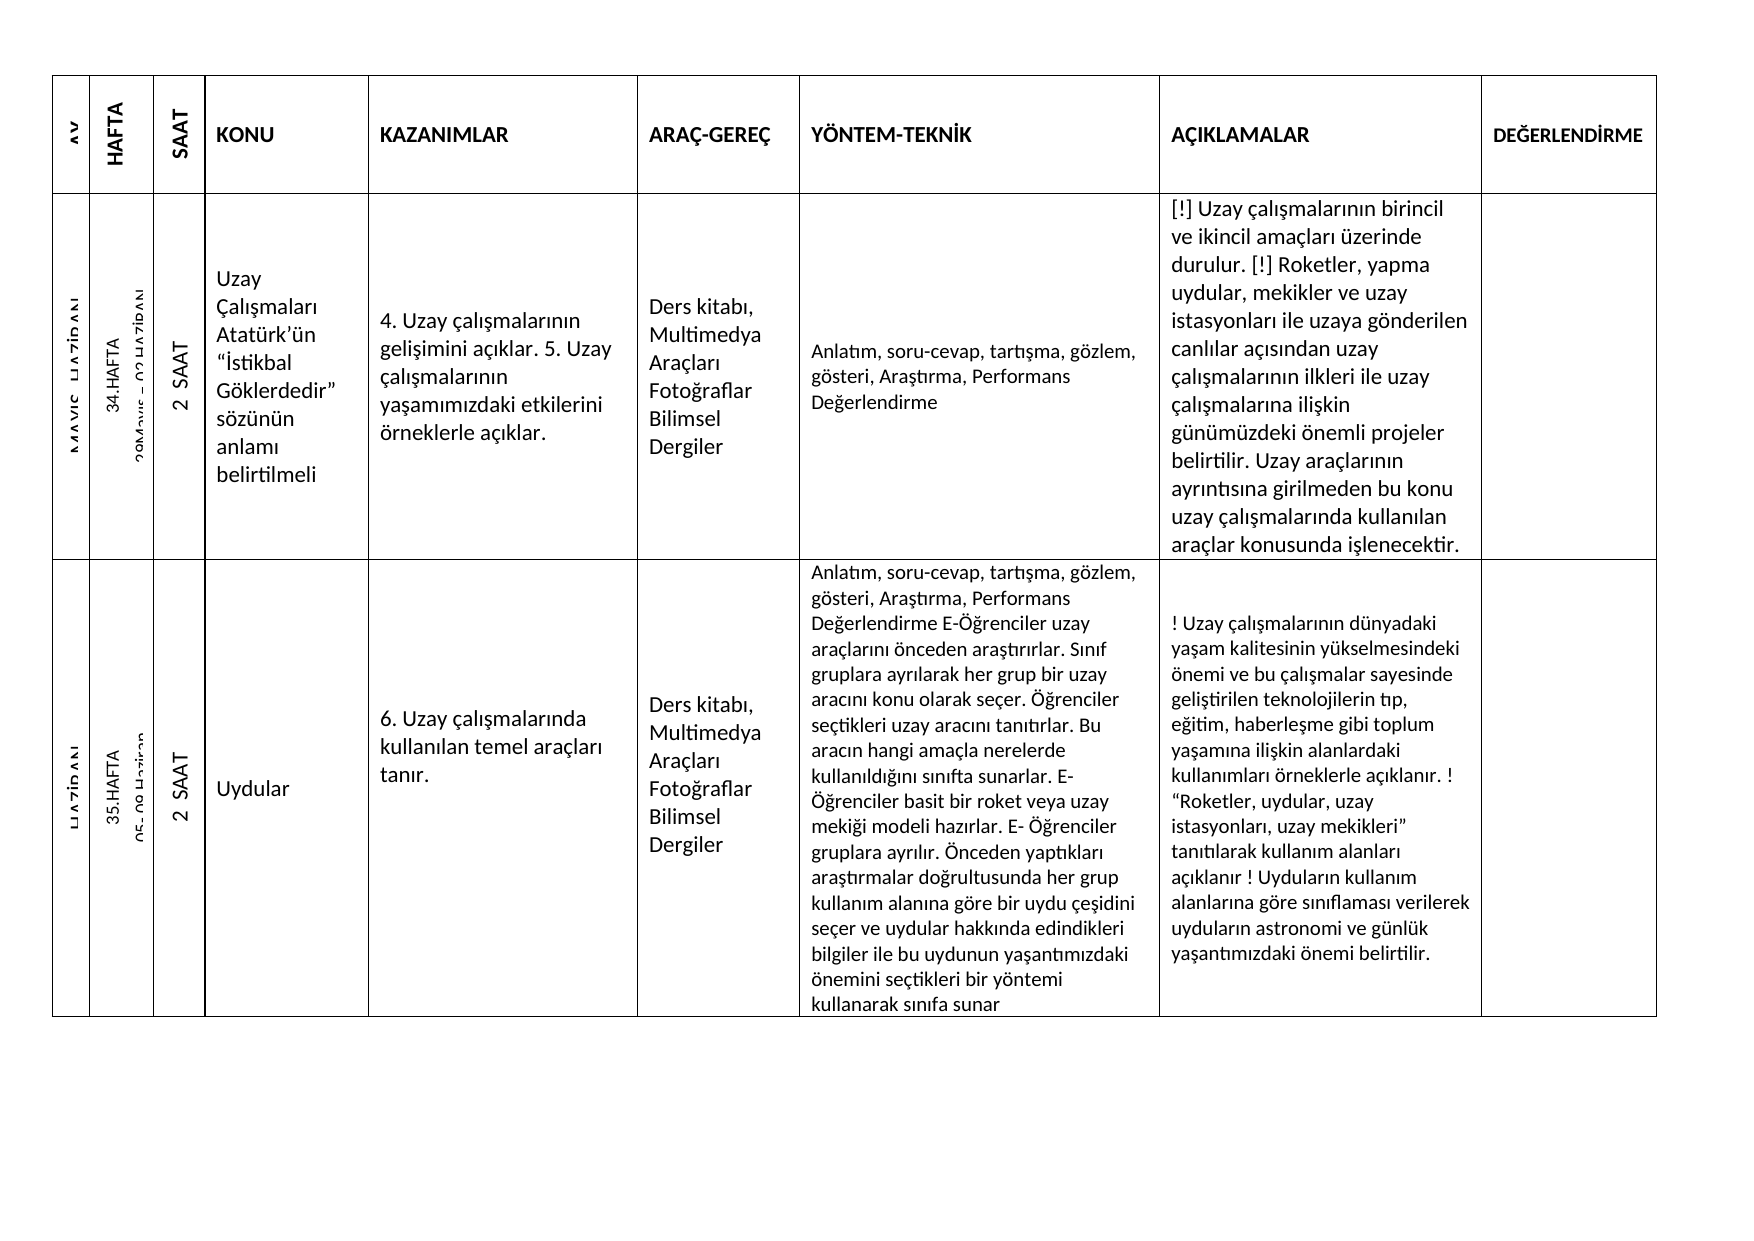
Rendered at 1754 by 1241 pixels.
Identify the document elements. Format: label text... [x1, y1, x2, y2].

table_cell 34.HAFTA 29Mayıs – 02 HAZİRAN [90, 194, 153, 558]
table_header ARAÇ-GEREÇ [638, 76, 799, 193]
table_cell [1482, 560, 1656, 1016]
table_header AÇIKLAMALAR [1160, 76, 1481, 193]
table_cell 4. Uzay çalışmalarının gelişimini açıklar. 5. Uzay çalışmalarının yaşamımızdaki etkilerini örneklerle açıklar. [369, 194, 637, 558]
table_cell Anlatım, soru-cevap, tartışma, gözlem, gösteri, Araştırma, Performans Değerlendirme [800, 194, 1159, 558]
table_cell 6. Uzay çalışmalarında kullanılan temel araçları tanır. [369, 560, 637, 1016]
table_cell HAZİRAN [53, 560, 89, 1016]
table_header KAZANIMLAR [369, 76, 637, 193]
table_cell Ders kitabı, Multimedya Araçları Fotoğraflar Bilimsel Dergiler [638, 194, 799, 558]
table_cell Uzay Çalışmaları Atatürk’ün “İstikbal Göklerdedir” sözünün anlamı belirtilmeli [206, 194, 368, 558]
table_cell 2 SAAT [154, 560, 204, 1016]
table_cell [1482, 194, 1656, 558]
table_cell Uydular [206, 560, 368, 1016]
table_cell 2 SAAT [154, 194, 204, 558]
table_cell 35.HAFTA 05- 09 Haziran [90, 560, 153, 1016]
table_cell [!] Uzay çalışmalarının birincil ve ikincil amaçları üzerinde durulur. [!] Roketler, yapma uydular, mekikler ve uzay istasyonları ile uzaya gönderilen canlılar açısından uzay çalışmalarının ilkleri ile uzay çalışmalarına ilişkin günümüzdeki önemli projeler belirtilir. Uzay araçlarının ayrıntısına girilmeden bu konu uzay çalışmalarında kullanılan araçlar konusunda işlenecektir. [1160, 194, 1481, 558]
table_header HAFTA [90, 76, 153, 193]
table_cell Ders kitabı, Multimedya Araçları Fotoğraflar Bilimsel Dergiler [638, 560, 799, 1016]
table_cell ! Uzay çalışmalarının dünyadaki yaşam kalitesinin yükselmesindeki önemi ve bu çalışmalar sayesinde geliştirilen teknolojilerin tıp, eğitim, haberleşme gibi toplum yaşamına ilişkin alanlardaki kullanımları örneklerle açıklanır. ! “Roketler, uydular, uzay istasyonları, uzay mekikleri” tanıtılarak kullanım alanları açıklanır ! Uyduların kullanım alanlarına göre sınıflaması verilerek uyduların astronomi ve günlük yaşantımızdaki önemi belirtilir. [1160, 560, 1481, 1016]
table_header KONU [206, 76, 368, 193]
table_header SAAT [154, 76, 204, 193]
table_header YÖNTEM-TEKNİK [800, 76, 1159, 193]
table_cell Anlatım, soru-cevap, tartışma, gözlem, gösteri, Araştırma, Performans Değerlendirme E-Öğrenciler uzay araçlarını önceden araştırırlar. Sınıf gruplara ayrılarak her grup bir uzay aracını konu olarak seçer. Öğrenciler seçtikleri uzay aracını tanıtırlar. Bu aracın hangi amaçla nerelerde kullanıldığını sınıfta sunarlar. E-Öğrenciler basit bir roket veya uzay mekiği modeli hazırlar. E- Öğrenciler gruplara ayrılır. Önceden yaptıkları araştırmalar doğrultusunda her grup kullanım alanına göre bir uydu çeşidini seçer ve uydular hakkında edindikleri bilgiler ile bu uydunun yaşantımızdaki önemini seçtikleri bir yöntemi kullanarak sınıfa sunar [800, 560, 1159, 1016]
table_header AY [53, 76, 89, 193]
table_header DEĞERLENDİRME [1482, 76, 1656, 193]
table_cell MAYIS- HAZİRAN [53, 194, 89, 558]
